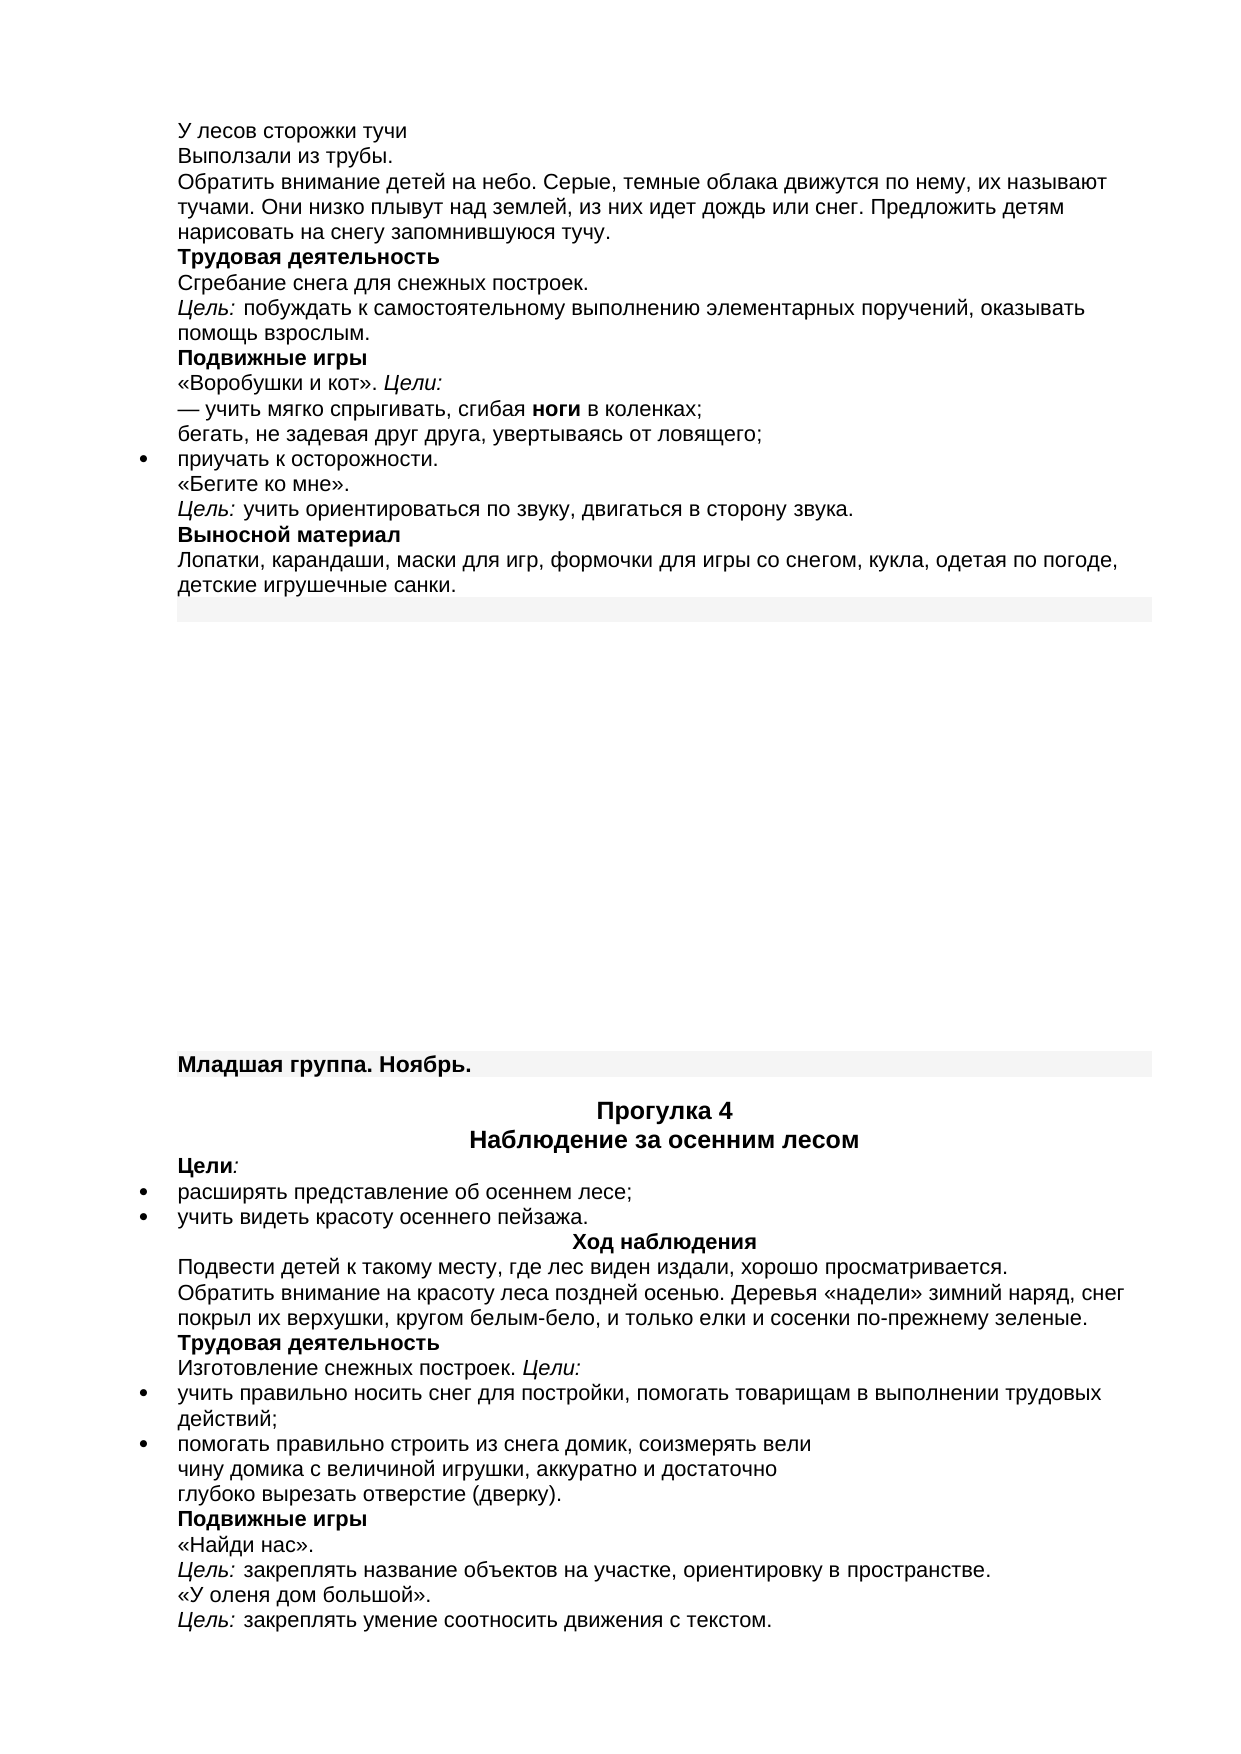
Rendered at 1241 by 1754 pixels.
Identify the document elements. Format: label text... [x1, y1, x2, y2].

text Трудовая деятельность [177, 244, 1152, 269]
text Подвижные игры [177, 345, 1152, 370]
text Выносной материал [177, 521, 1152, 547]
text Обратить внимание на красоту леса поздней осенью. Деревья «надели» зимний наряд, снег покрыл их верхушки, кругом белым-бело, и только елки и сосенки по-прежнему зеленые. [177, 1279, 1152, 1330]
text Цели: [177, 1153, 1152, 1179]
text Наблюдение за осенним лесом [177, 1125, 1152, 1153]
text Прогулка 4 [177, 1096, 1152, 1125]
text Ход наблюдения [177, 1229, 1152, 1254]
text Подвижные игры [177, 1506, 1152, 1532]
text бегать, не задевая друг друга, увертываясь от ловящего; [177, 421, 1152, 446]
text «Найди нас». [177, 1532, 1152, 1557]
text Изготовление снежных построек. Цели: [177, 1355, 1152, 1380]
text Подвести детей к такому месту, где лес виден издали, хорошо просматривается. [177, 1254, 1152, 1279]
text «Воробушки и кот». Цели: [177, 370, 1152, 395]
text «У оленя дом большой». [177, 1582, 1152, 1607]
list расширять представление об осеннем лесе; [140, 1179, 1152, 1204]
text — учить мягко спрыгивать, сгибая ноги в коленках; [177, 395, 1152, 421]
text Цель: побуждать к самостоятельному выполнению элементарных поручений, оказывать помощь взрослым. [177, 294, 1152, 345]
text Сгребание снега для снежных построек. [177, 269, 1152, 294]
text Младшая группа. Ноябрь. [177, 1051, 1152, 1077]
text Цель: учить ориентироваться по звуку, двигаться в сторону звука. [177, 496, 1152, 521]
text У лесов сторожки тучи [177, 118, 1152, 143]
list учить правильно носить снег для постройки, помогать товарищам в выполнении трудовых действий; [140, 1380, 1152, 1431]
text Цель: закреплять название объектов на участке, ориентировку в пространстве. [177, 1557, 1152, 1582]
list приучать к осторожности. «Бегите ко мне». [140, 446, 1152, 496]
text Обратить внимание детей на небо. Серые, темные облака движутся по нему, их называют тучами. Они низко плывут над землей, из них идет дождь или снег. Предложить детям нарисовать на снегу запомнившуюся тучу. [177, 168, 1152, 244]
text Выползали из трубы. [177, 143, 1152, 168]
text Цель: закреплять умение соотносить движения с текстом. [177, 1607, 1152, 1632]
list помогать правильно строить из снега домик, соизмерять вели чину домика с величиной игрушки, аккуратно и достаточно глубоко вырезать отверстие (дверку). [140, 1431, 1152, 1506]
list учить видеть красоту осеннего пейзажа. [140, 1204, 1152, 1229]
text Трудовая деятельность [177, 1330, 1152, 1355]
text Лопатки, карандаши, маски для игр, формочки для игры со снегом, кукла, одетая по погоде, детские игрушечные санки. [177, 547, 1152, 597]
